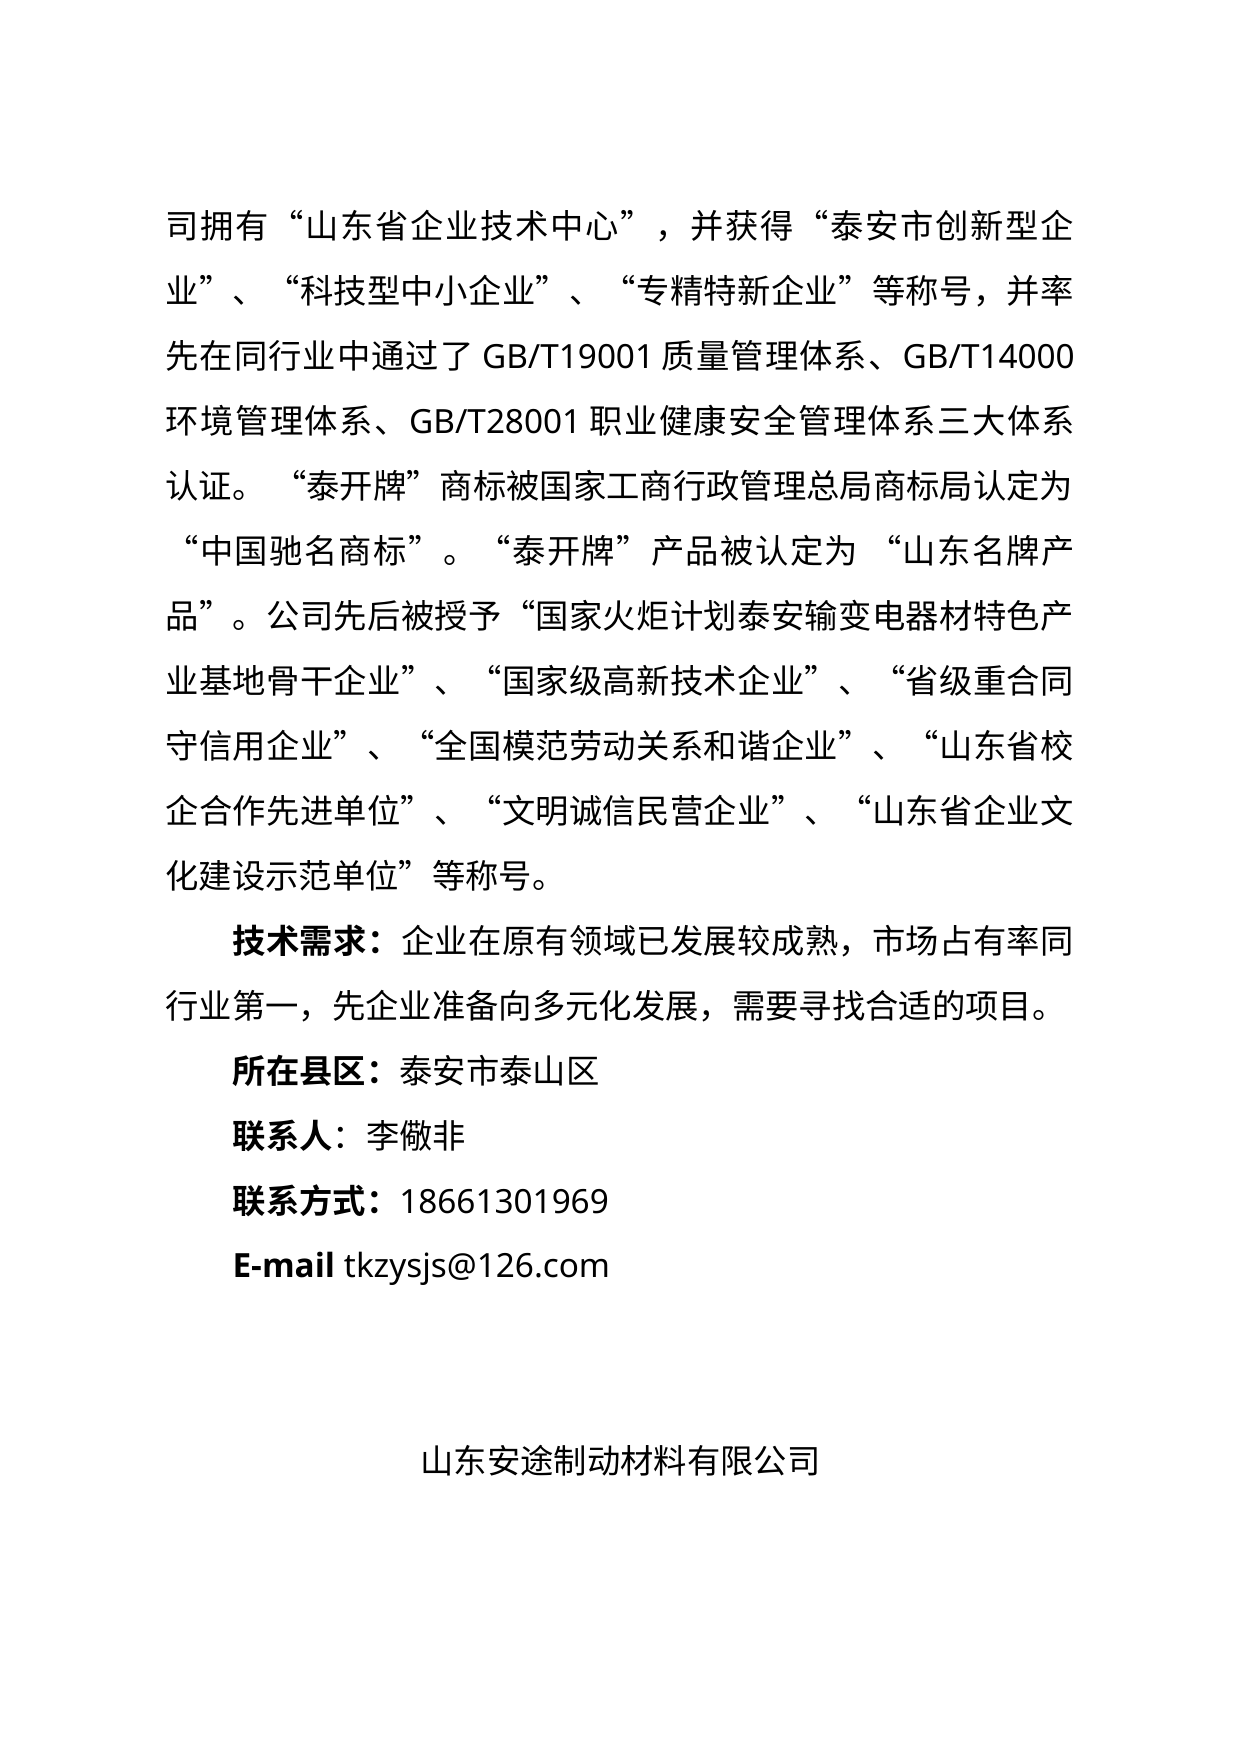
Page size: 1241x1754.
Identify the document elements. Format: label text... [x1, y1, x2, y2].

text 联系方式：18661301969 [165, 1167, 1075, 1232]
text 联系人：李儆非 [165, 1102, 1075, 1167]
text 技术需求：企业在原有领域已发展较成熟，市场占有率同行业第一，先企业准备向多元化发展，需要寻找合适的项目。 [165, 907, 1075, 1037]
text E-mail tkzysjs@126.com [165, 1232, 1075, 1297]
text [165, 192, 1075, 907]
text 所在县区：泰安市泰山区 [165, 1037, 1075, 1102]
text 山东安途制动材料有限公司 [165, 1427, 1075, 1492]
